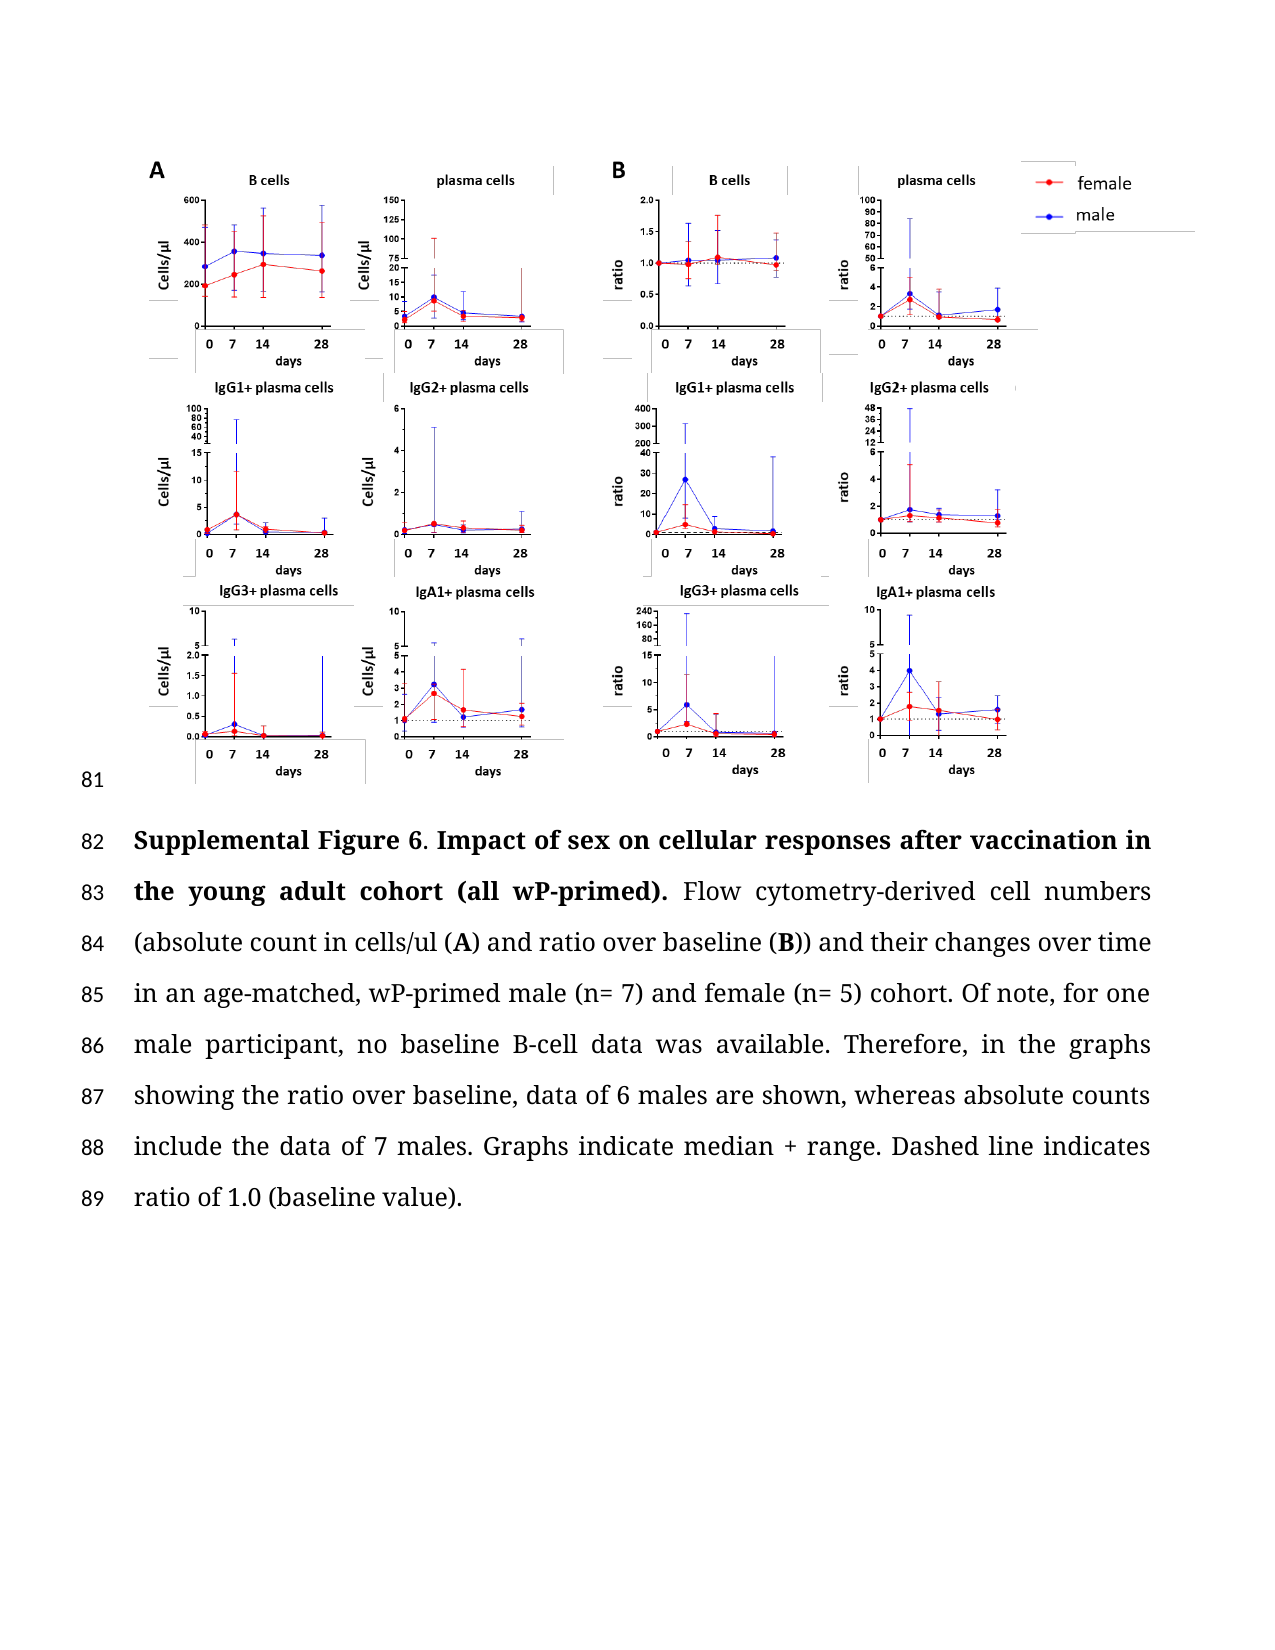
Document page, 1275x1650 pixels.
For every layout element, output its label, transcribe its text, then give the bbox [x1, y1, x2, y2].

picture [133, 141, 1197, 788]
text Supplemental Figure 6. Impact of sex on cellular responses after vaccination in the young adult cohort (all wP-primed). Flow cytometry-derived cell numbers (absolute count in cells/ul (A) and ratio over baseline (B)) and their changes over time in an age-matched, wP-primed male (n= 7) and female (n= 5) cohort. Of note, for one male participant, no baseline B-cell data was available. Therefore, in the graphs showing the ratio over baseline, data of 6 males are shown, whereas absolute counts include the data of 7 males. Graphs indicate median + range. Dashed line indicates ratio of 1.0 (baseline value). [133, 823, 1152, 1214]
